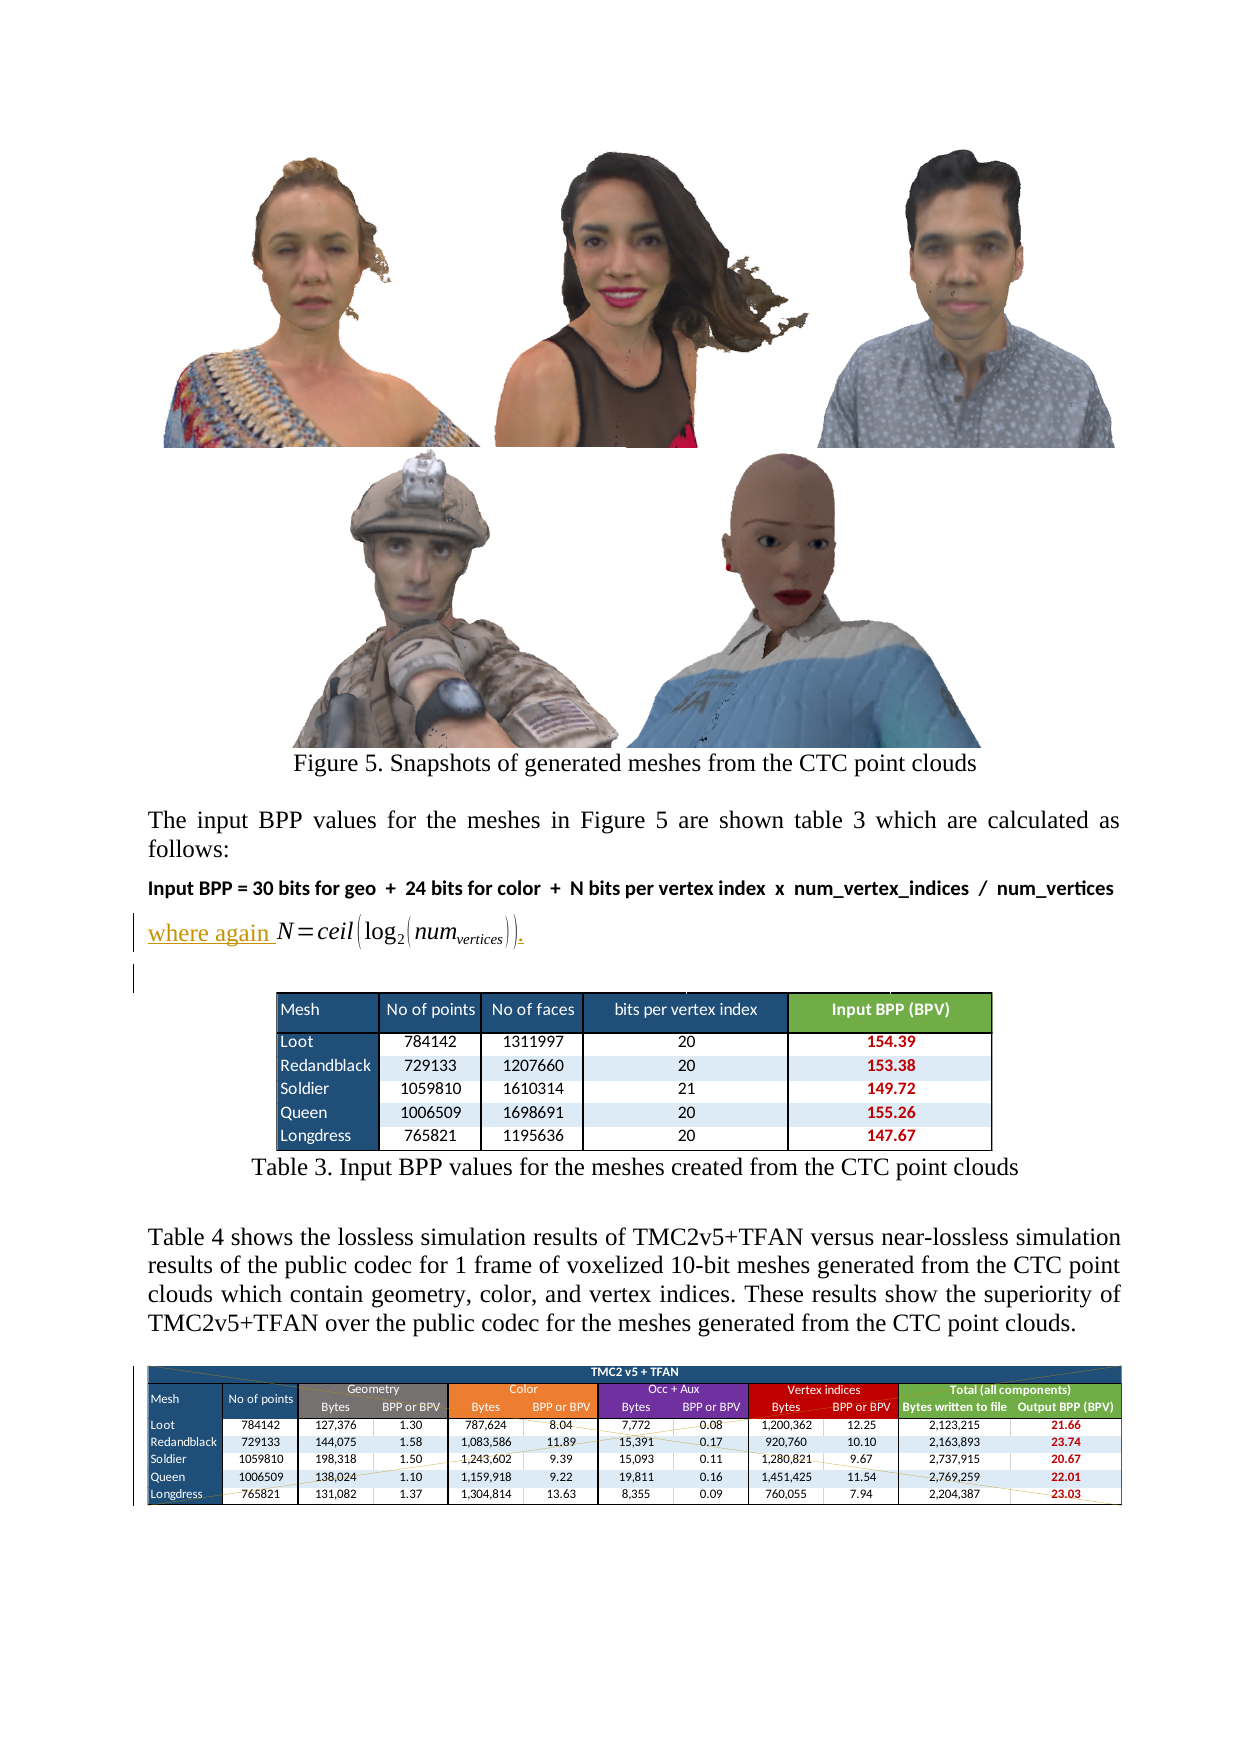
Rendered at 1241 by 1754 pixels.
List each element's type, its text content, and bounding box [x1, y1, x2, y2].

text The input BPP values for the meshes in Figure 5 are shown table 3 which are calculated as follows: [148, 805, 1122, 863]
text Figure 5. Snapshots of generated meshes from the CTC point clouds [148, 748, 1122, 776]
text Table 4 shows the lossless simulation results of TMC2v5+TFAN versus near-lossless simulation results of the public codec for 1 frame of voxelized 10-bit meshes generated from the CTC point clouds which contain geometry, color, and vertex indices. These results show the superiority of TMC2v5+TFAN over the public codec for the meshes generated from the CTC point clouds. [148, 1222, 1122, 1337]
picture [153, 147, 1116, 748]
text Input BPP = 30 bits for geo + 24 bits for color + N bits per vertex index x num_vertex_indices / num_vertices [148, 875, 1122, 901]
text Table 3. Input BPP values for the meshes created from the CTC point clouds [148, 1152, 1122, 1181]
